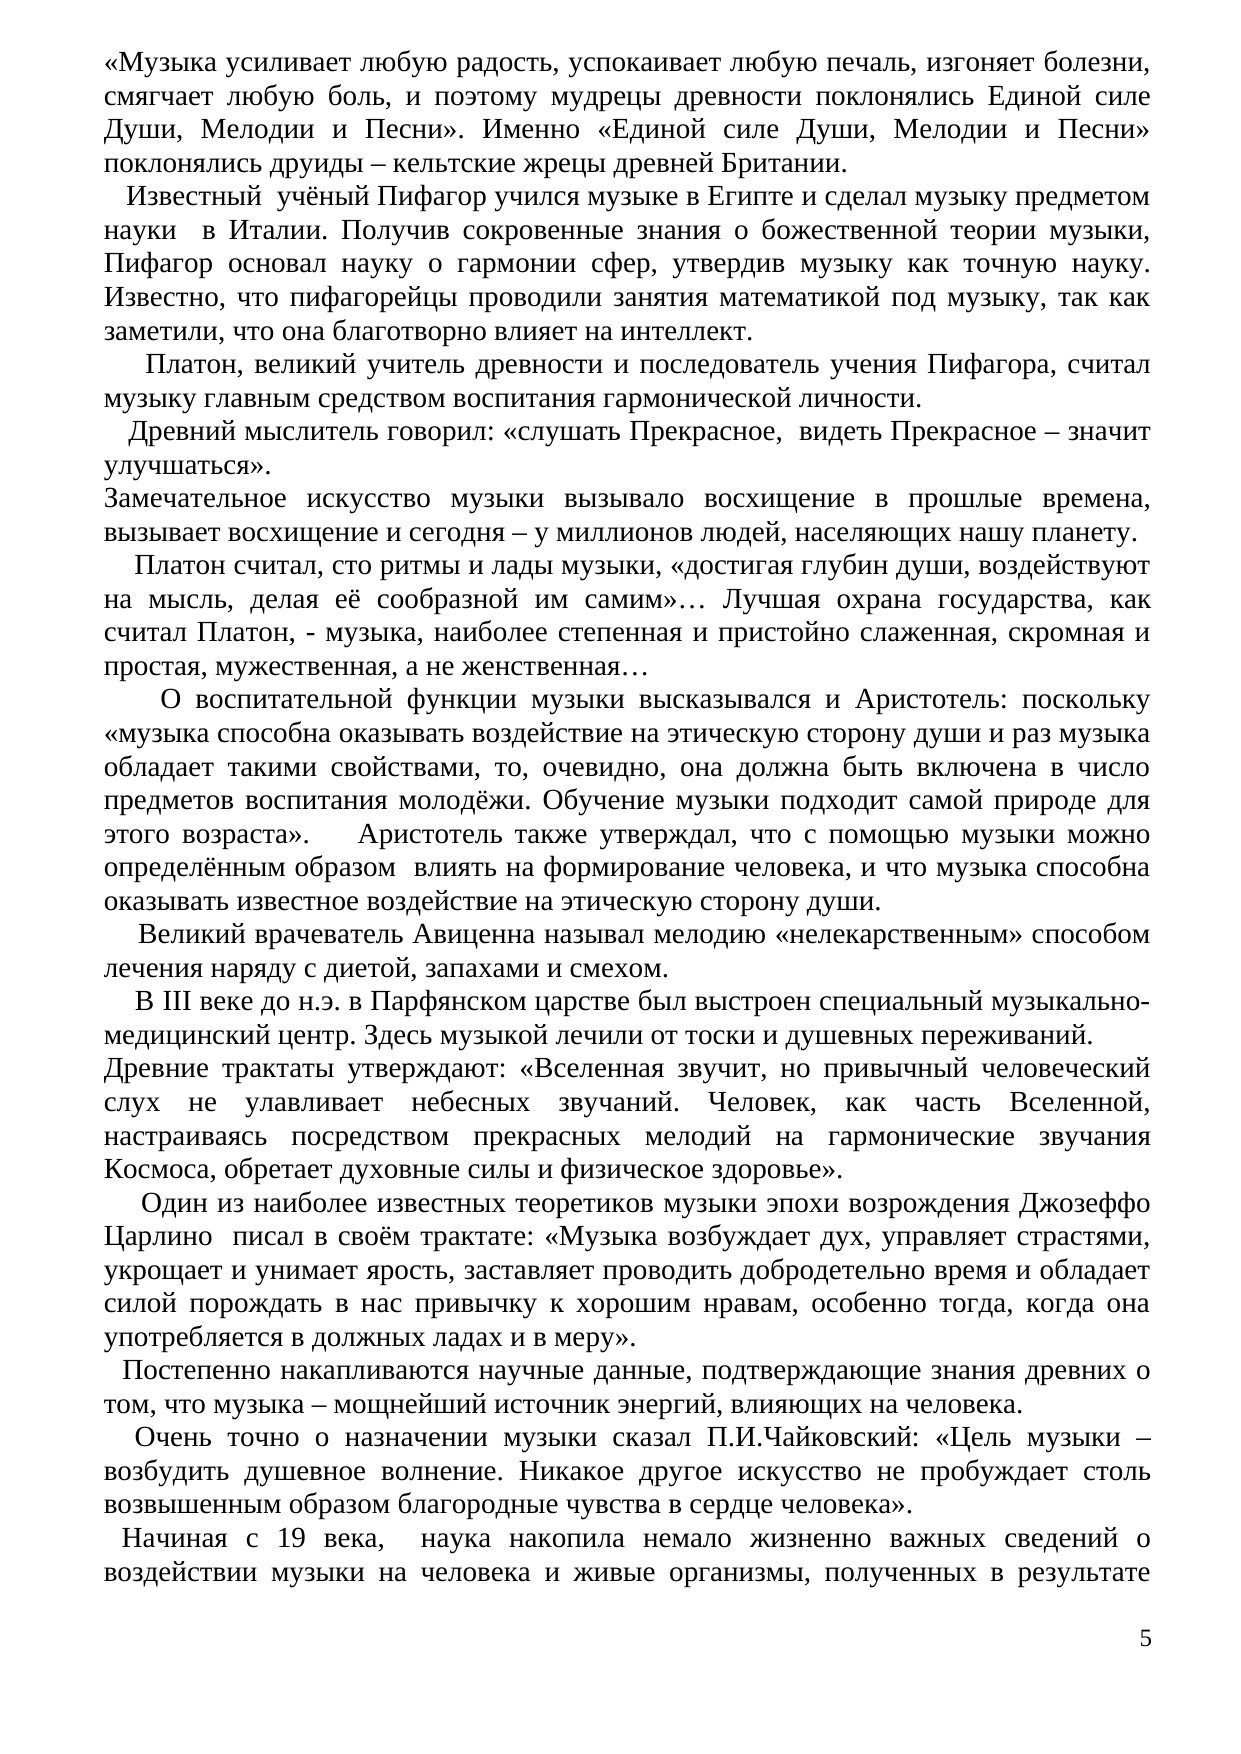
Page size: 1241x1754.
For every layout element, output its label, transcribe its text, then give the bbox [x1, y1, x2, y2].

text О воспитательной функции музыки высказывался и Аристотель: поскольку «музыка способна оказывать воздействие на этическую сторону души и раз музыка обладает такими свойствами, то, очевидно, она должна быть включена в число предметов воспитания молодёжи. Обучение музыки подходит самой природе для этого возраста». Аристотель также утверждал, что с помощью музыки можно определённым образом влиять на формирование человека, и что музыка способна оказывать известное воздействие на этическую сторону души. [103, 682, 1152, 916]
text Один из наиболее известных теоретиков музыки эпохи возрождения Джозеффо Царлино писал в своём трактате: «Музыка возбуждает дух, управляет страстями, укрощает и унимает ярость, заставляет проводить добродетельно время и обладает силой порождать в нас привычку к хорошим нравам, особенно тогда, когда она употребляется в должных ладах и в меру». [103, 1185, 1152, 1352]
text Великий врачеватель Авиценна называл мелодию «нелекарственным» способом лечения наряду с диетой, запахами и смехом. [103, 916, 1152, 983]
text Древние трактаты утверждают: «Вселенная звучит, но привычный человеческий слух не улавливает небесных звучаний. Человек, как часть Вселенной, настраиваясь посредством прекрасных мелодий на гармонические звучания Космоса, обретает духовные силы и физическое здоровье». [103, 1051, 1152, 1185]
text Платон считал, сто ритмы и лады музыки, «достигая глубин души, воздействуют на мысль, делая её сообразной им самим»… Лучшая охрана государства, как считал Платон, - музыка, наиболее степенная и пристойно слаженная, скромная и простая, мужественная, а не женственная… [103, 547, 1152, 682]
text Платон, великий учитель древности и последователь учения Пифагора, считал музыку главным средством воспитания гармонической личности. [103, 346, 1152, 413]
text Древний мыслитель говорил: «слушать Прекрасное, видеть Прекрасное – значит улучшаться». [103, 413, 1152, 480]
text «Музыка усиливает любую радость, успокаивает любую печаль, изгоняет болезни, смягчает любую боль, и поэтому мудрецы древности поклонялись Единой силе Души, Мелодии и Песни». Именно «Единой силе Души, Мелодии и Песни» поклонялись друиды – кельтские жрецы древней Британии. [103, 44, 1152, 178]
text Очень точно о назначении музыки сказал П.И.Чайковский: «Цель музыки – возбудить душевное волнение. Никакое другое искусство не пробуждает столь возвышенным образом благородные чувства в сердце человека». [103, 1419, 1152, 1520]
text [103, 1520, 1152, 1587]
text Замечательное искусство музыки вызывало восхищение в прошлые времена, вызывает восхищение и сегодня – у миллионов людей, населяющих нашу планету. [103, 480, 1152, 547]
text Постепенно накапливаются научные данные, подтверждающие знания древних о том, что музыка – мощнейший источник энергий, влияющих на человека. [103, 1352, 1152, 1419]
text Известный учёный Пифагор учился музыке в Египте и сделал музыку предметом науки в Италии. Получив сокровенные знания о божественной теории музыки, Пифагор основал науку о гармонии сфер, утвердив музыку как точную науку. Известно, что пифагорейцы проводили занятия математикой под музыку, так как заметили, что она благотворно влияет на интеллект. [103, 178, 1152, 346]
text В III веке до н.э. в Парфянском царстве был выстроен специальный музыкально-медицинский центр. Здесь музыкой лечили от тоски и душевных переживаний. [103, 983, 1152, 1051]
